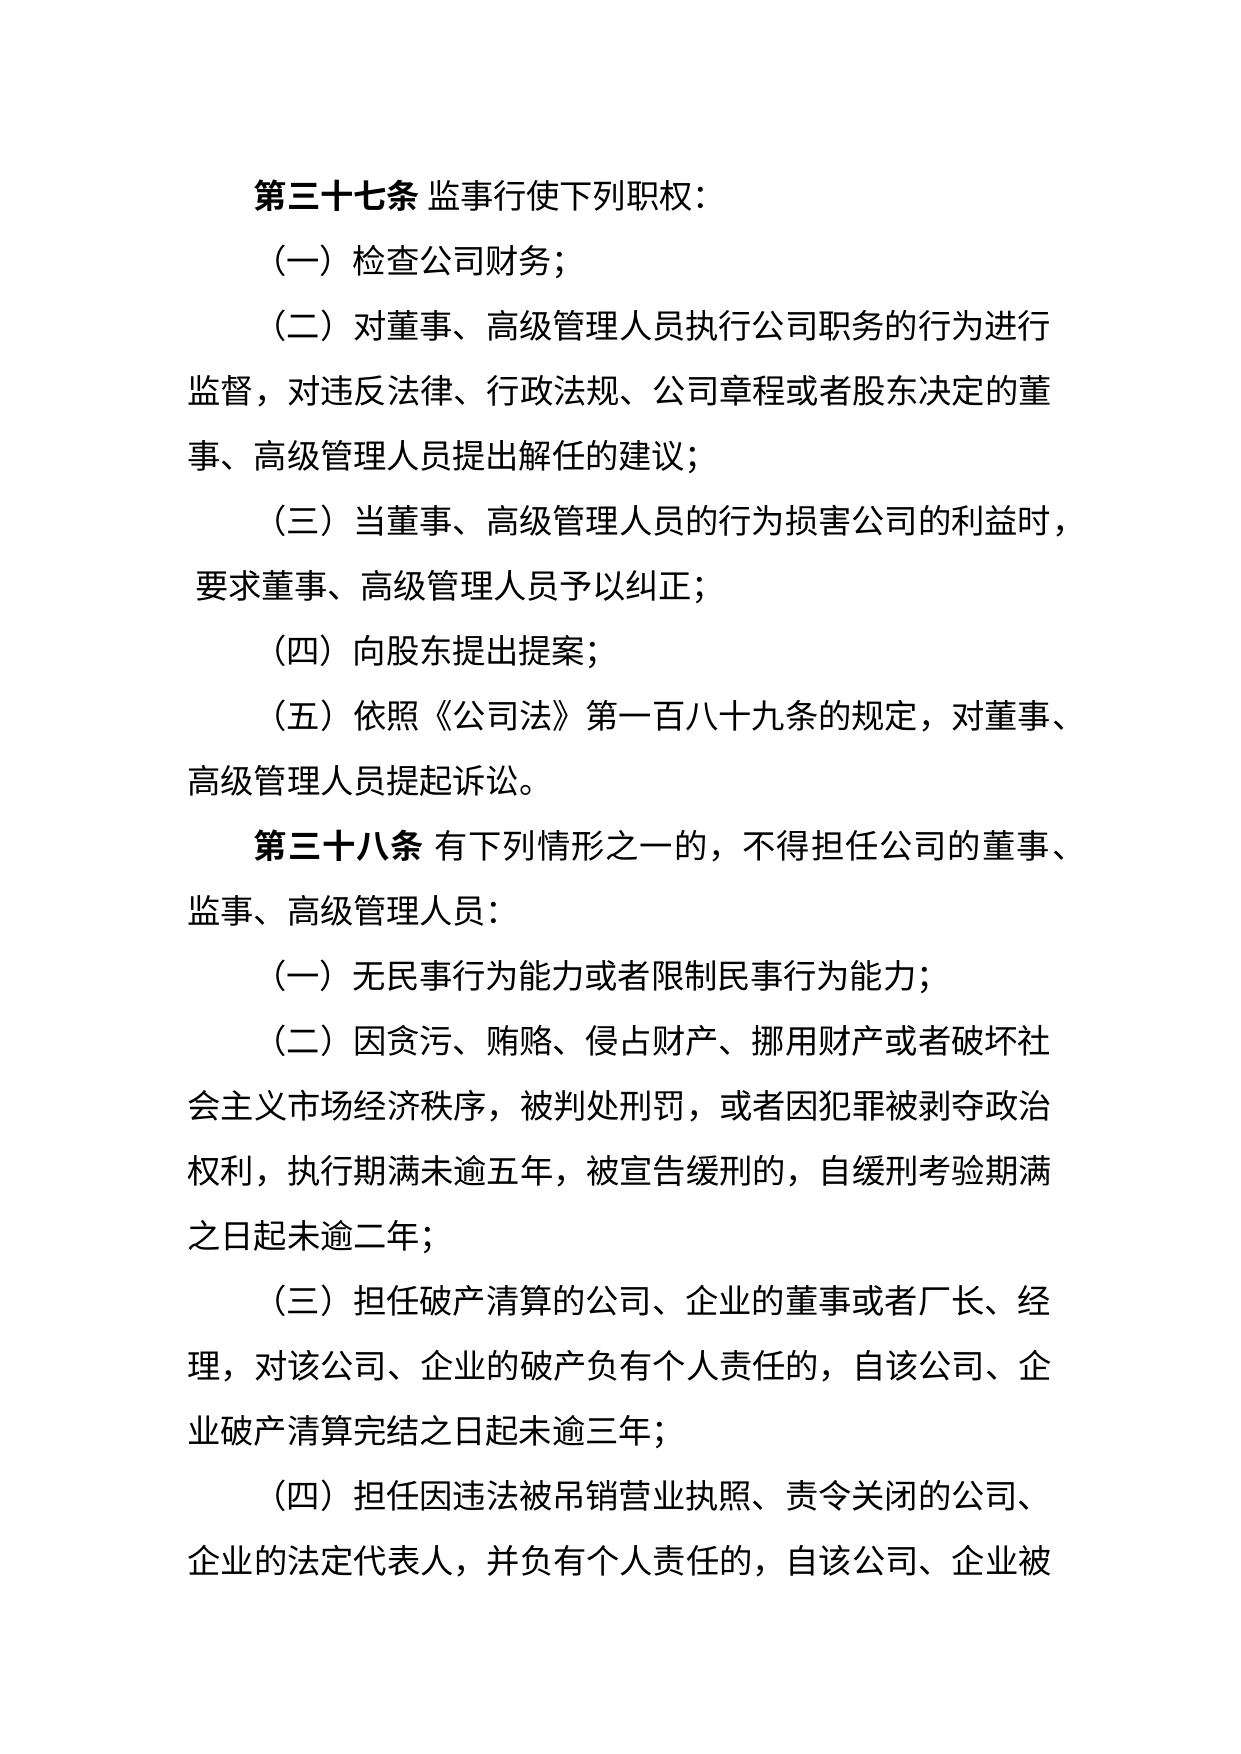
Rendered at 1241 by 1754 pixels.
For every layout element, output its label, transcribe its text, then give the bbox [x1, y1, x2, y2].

text （五）依照《公司法》第一百八十九条的规定，对董事、高级管理人员提起诉讼。 [187, 682, 1053, 812]
text 第三十八条 有下列情形之一的，不得担任公司的董事、监事、高级管理人员： [187, 812, 1053, 942]
text （二）因贪污、贿赂、侵占财产、挪用财产或者破坏社会主义市场经济秩序，被判处刑罚，或者因犯罪被剥夺政治权利，执行期满未逾五年，被宣告缓刑的，自缓刑考验期满之日起未逾二年； [187, 1007, 1053, 1267]
text （一）无民事行为能力或者限制民事行为能力； [187, 942, 1053, 1007]
text （二）对董事、高级管理人员执行公司职务的行为进行监督，对违反法律、行政法规、公司章程或者股东决定的董事、高级管理人员提出解任的建议； [187, 292, 1053, 487]
text （三）担任破产清算的公司、企业的董事或者厂长、经理，对该公司、企业的破产负有个人责任的，自该公司、企业破产清算完结之日起未逾三年； [187, 1267, 1053, 1462]
text （一）检查公司财务； [187, 227, 1053, 292]
text 第三十七条 监事行使下列职权： [187, 162, 1053, 227]
text （三）当董事、高级管理人员的行为损害公司的利益时， 要求董事、高级管理人员予以纠正； [187, 487, 1053, 617]
text （四）向股东提出提案； [187, 617, 1053, 682]
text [187, 1462, 1053, 1592]
